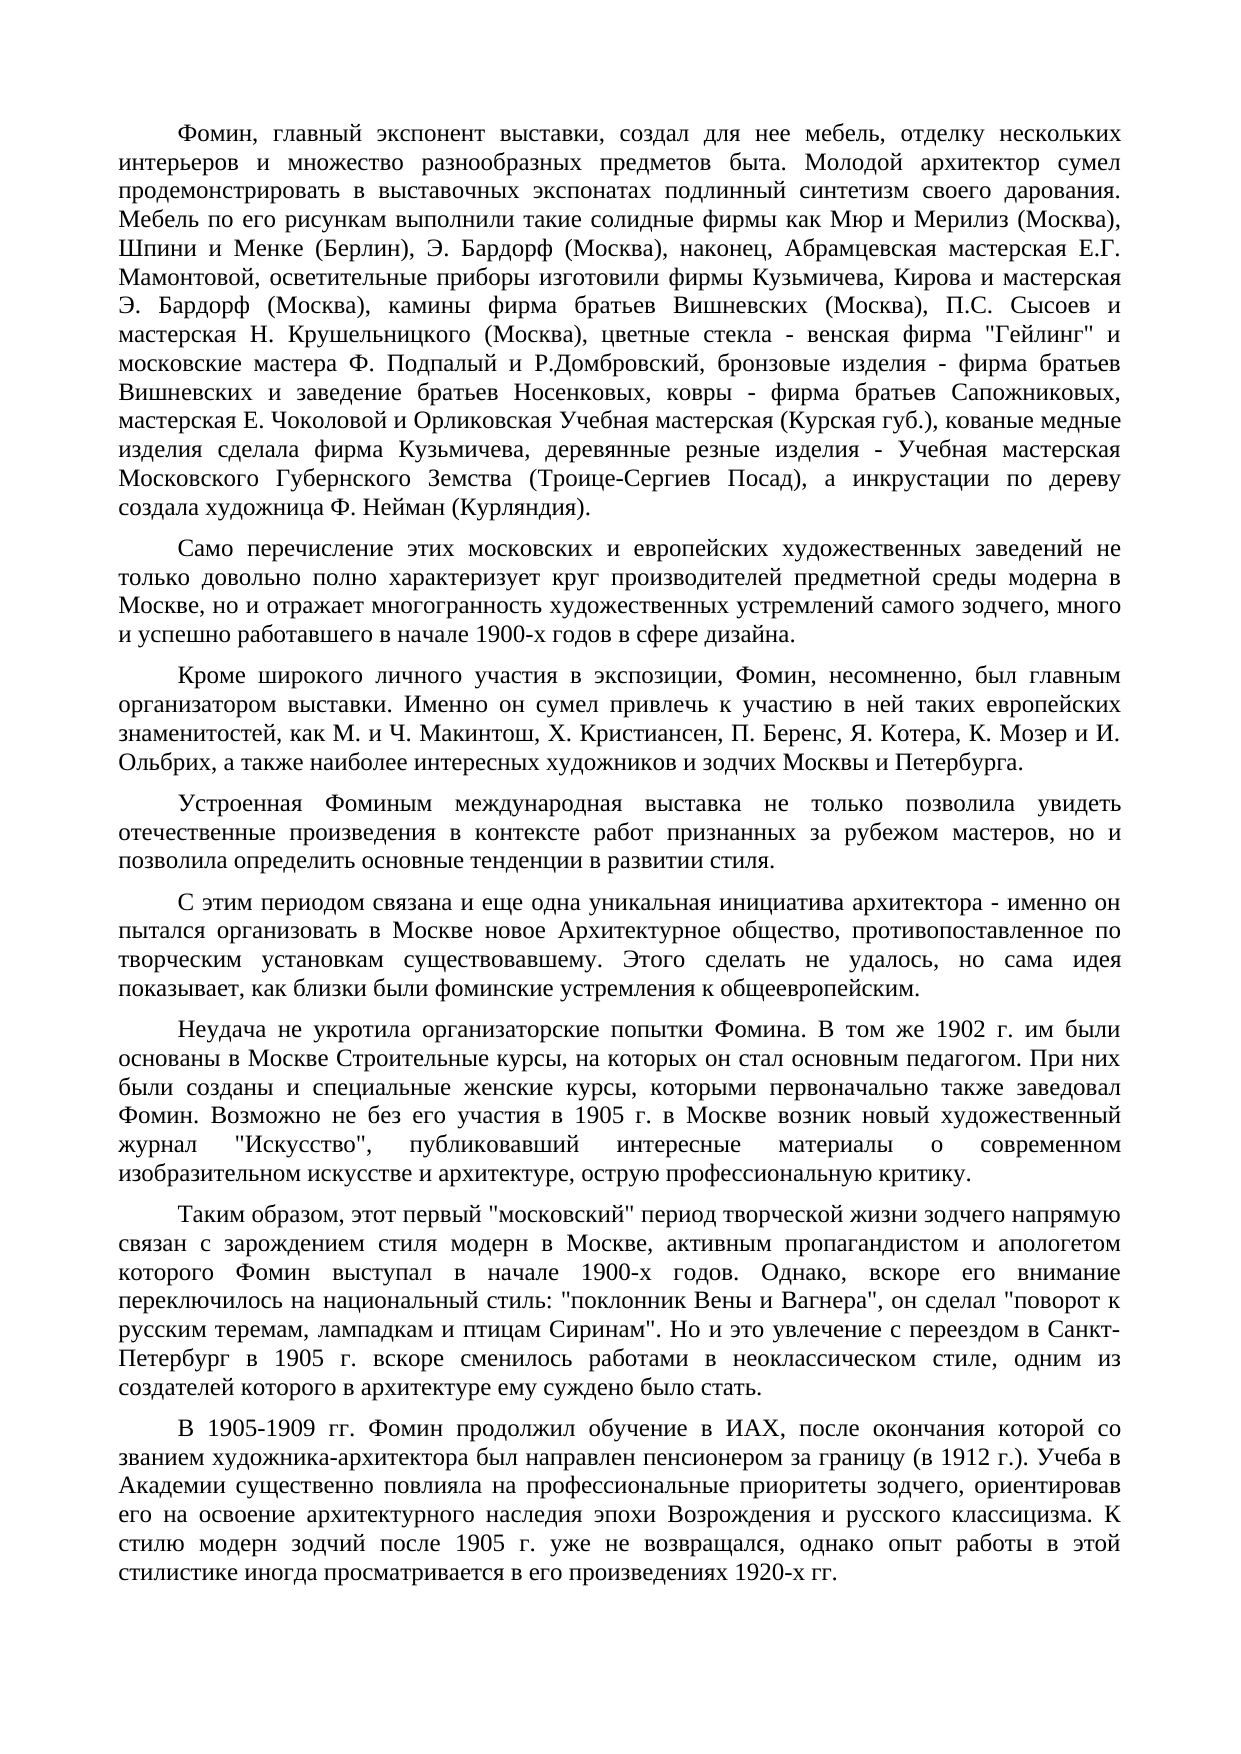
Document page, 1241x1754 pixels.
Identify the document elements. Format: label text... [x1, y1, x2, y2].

text В 1905-1909 гг. Фомин продолжил обучение в ИАХ, после окончания которой со званием художника-архитектора был направлен пенсионером за границу (в 1912 г.). Учеба в Академии существенно повлияла на профессиональные приоритеты зодчего, ориентировав его на освоение архитектурного наследия эпохи Возрождения и русского классицизма. К стилю модерн зодчий после 1905 г. уже не возвращался, однако опыт работы в этой стилистике иногда просматривается в его произведениях 1920-х гг. [118, 1413, 1122, 1586]
text Неудача не укротила организаторские попытки Фомина. В том же 1902 г. им были основаны в Москве Строительные курсы, на которых он стал основным педагогом. При них были созданы и специальные женские курсы, которыми первоначально также заведовал Фомин. Возможно не без его участия в 1905 г. в Москве возник новый художественный журнал "Искусство", публиковавший интересные материалы о современном изобразительном искусстве и архитектуре, острую профессиональную критику. [118, 1014, 1122, 1187]
text С этим периодом связана и еще одна уникальная инициатива архитектора - именно он пытался организовать в Москве новое Архитектурное общество, противопоставленное по творческим установкам существовавшему. Этого сделать не удалось, но сама идея показывает, как близки были фоминские устремления к общеевропейским. [118, 887, 1122, 1002]
text Устроенная Фоминым международная выставка не только позволила увидеть отечественные произведения в контексте работ признанных за рубежом мастеров, но и позволила определить основные тенденции в развитии стиля. [118, 788, 1122, 874]
text Таким образом, этот первый "московский" период творческой жизни зодчего напрямую связан с зарождением стиля модерн в Москве, активным пропагандистом и апологетом которого Фомин выступал в начале 1900-х годов. Однако, вскоре его внимание переключилось на национальный стиль: "поклонник Вены и Вагнера", он сделал "поворот к русским теремам, лампадкам и птицам Сиринам". Но и это увлечение с переездом в Санкт-Петербург в 1905 г. вскоре сменилось работами в неоклассическом стиле, одним из создателей которого в архитектуре ему суждено было стать. [118, 1199, 1122, 1401]
text Само перечисление этих московских и европейских художественных заведений не только довольно полно характеризует круг производителей предметной среды модерна в Москве, но и отражает многогранность художественных устремлений самого зодчего, много и успешно работавшего в начале 1900-х годов в сфере дизайна. [118, 533, 1122, 648]
text Кроме широкого личного участия в экспозиции, Фомин, несомненно, был главным организатором выставки. Именно он сумел привлечь к участию в ней таких европейских знаменитостей, как М. и Ч. Макинтош, X. Кристиансен, П. Беренс, Я. Котера, К. Мозер и И. Ольбрих, а также наиболее интересных художников и зодчих Москвы и Петербурга. [118, 661, 1122, 776]
text Фомин, главный экспонент выставки, создал для нее мебель, отделку нескольких интерьеров и множество разнообразных предметов быта. Молодой архитектор сумел продемонстрировать в выставочных экспонатах подлинный синтетизм своего дарования. Мебель по его рисункам выполнили такие солидные фирмы как Мюр и Мерилиз (Москва), Шпини и Менке (Берлин), Э. Бардорф (Москва), наконец, Абрамцевская мастерская Е.Г. Мамонтовой, осветительные приборы изготовили фирмы Кузьмичева, Кирова и мастерская Э. Бардорф (Москва), камины фирма братьев Вишневских (Москва), П.С. Сысоев и мастерская Н. Крушельницкого (Москва), цветные стекла - венская фирма "Гейлинг" и московские мастера Ф. Подпалый и Р.Домбровский, бронзовые изделия - фирма братьев Вишневских и заведение братьев Носенковых, ковры - фирма братьев Сапожниковых, мастерская Е. Чоколовой и Орликовская Учебная мастерская (Курская губ.), кованые медные изделия сделала фирма Кузьмичева, деревянные резные изделия - Учебная мастерская Московского Губернского Земства (Троице-Сергиев Посад), а инкрустации по дереву создала художница Ф. Нейман (Курляндия). [118, 118, 1122, 521]
